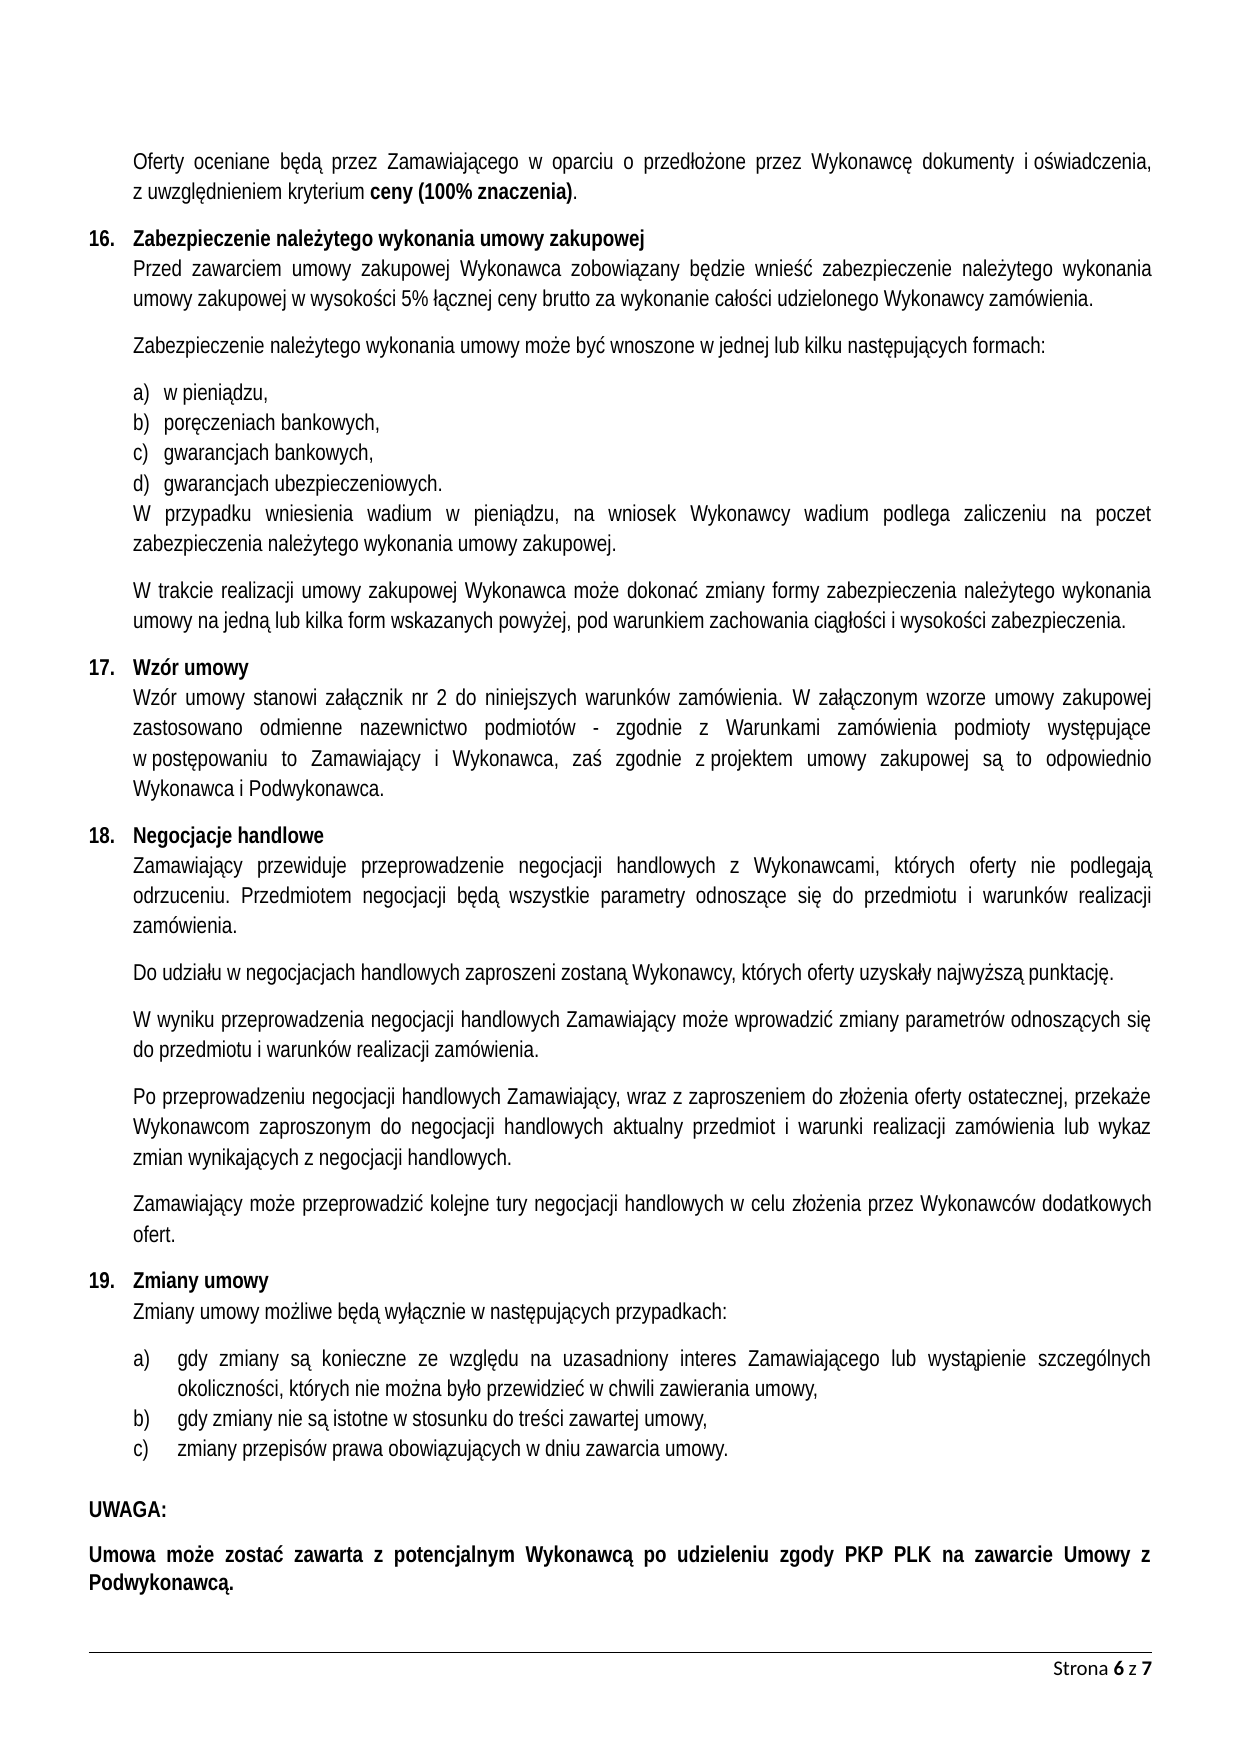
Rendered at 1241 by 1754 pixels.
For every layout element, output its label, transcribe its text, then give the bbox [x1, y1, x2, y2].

text Zamawiający może przeprowadzić kolejne tury negocjacji handlowych w celu złożenia przez Wykonawców dodatkowych ofert. [133, 1190, 1152, 1247]
text UWAGA: [89, 1496, 1152, 1522]
list gwarancjach bankowych, [133, 439, 1152, 466]
list zmiany przepisów prawa obowiązujących w dniu zawarcia umowy. [133, 1435, 1152, 1461]
list gdy zmiany są konieczne ze względu na uzasadniony interes Zamawiającego lub wystąpienie szczególnych okoliczności, których nie można było przewidzieć w chwili zawierania umowy, [133, 1344, 1152, 1401]
list Zmiany umowy [89, 1267, 1152, 1294]
text W trakcie realizacji umowy zakupowej Wykonawca może dokonać zmiany formy zabezpieczenia należytego wykonania umowy na jedną lub kilka form wskazanych powyżej, pod warunkiem zachowania ciągłości i wysokości zabezpieczenia. [133, 577, 1152, 633]
text Zmiany umowy możliwe będą wyłącznie w następujących przypadkach: [133, 1298, 1152, 1324]
text Po przeprowadzeniu negocjacji handlowych Zamawiający, wraz z zaproszeniem do złożenia oferty ostatecznej, przekaże Wykonawcom zaproszonym do negocjacji handlowych aktualny przedmiot i warunki realizacji zamówienia lub wykaz zmian wynikających z negocjacji handlowych. [133, 1083, 1152, 1170]
list gwarancjach ubezpieczeniowych. [133, 469, 1152, 496]
text W wyniku przeprowadzenia negocjacji handlowych Zamawiający może wprowadzić zmiany parametrów odnoszących się do przedmiotu i warunków realizacji zamówienia. [133, 1006, 1152, 1062]
list Negocjacje handlowe [89, 822, 1152, 848]
list Wzór umowy [89, 654, 1152, 680]
text Zabezpieczenie należytego wykonania umowy może być wnoszone w jednej lub kilku następujących formach: [133, 332, 1152, 358]
text Wzór umowy stanowi załącznik nr 2 do niniejszych warunków zamówienia. W załączonym wzorze umowy zakupowej zastosowano odmienne nazewnictwo podmiotów - zgodnie z Warunkami zamówienia podmioty występujące w postępowaniu to Zamawiający i Wykonawca, zaś zgodnie z projektem umowy zakupowej są to odpowiednio Wykonawca i Podwykonawca. [133, 684, 1152, 801]
text Przed zawarciem umowy zakupowej Wykonawca zobowiązany będzie wnieść zabezpieczenie należytego wykonania umowy zakupowej w wysokości 5% łącznej ceny brutto za wykonanie całości udzielonego Wykonawcy zamówienia. [133, 255, 1152, 311]
list Zabezpieczenie należytego wykonania umowy zakupowej [89, 225, 1152, 251]
list poręczeniach bankowych, [133, 409, 1152, 435]
text Oferty oceniane będą przez Zamawiającego w oparciu o przedłożone przez Wykonawcę dokumenty i oświadczenia, z uwzględnieniem kryterium ceny (100% znaczenia). [133, 148, 1152, 204]
text Zamawiający przewiduje przeprowadzenie negocjacji handlowych z Wykonawcami, których oferty nie podlegają odrzuceniu. Przedmiotem negocjacji będą wszystkie parametry odnoszące się do przedmiotu i warunków realizacji zamówienia. [133, 852, 1152, 938]
text Do udziału w negocjacjach handlowych zaproszeni zostaną Wykonawcy, których oferty uzyskały najwyższą punktację. [133, 959, 1152, 985]
list gdy zmiany nie są istotne w stosunku do treści zawartej umowy, [133, 1405, 1152, 1431]
list w pieniądzu, [133, 379, 1152, 405]
text Umowa może zostać zawarta z potencjalnym Wykonawcą po udzieleniu zgody PKP PLK na zawarcie Umowy z Podwykonawcą. [89, 1541, 1152, 1595]
text W przypadku wniesienia wadium w pieniądzu, na wniosek Wykonawcy wadium podlega zaliczeniu na poczet zabezpieczenia należytego wykonania umowy zakupowej. [133, 500, 1152, 556]
